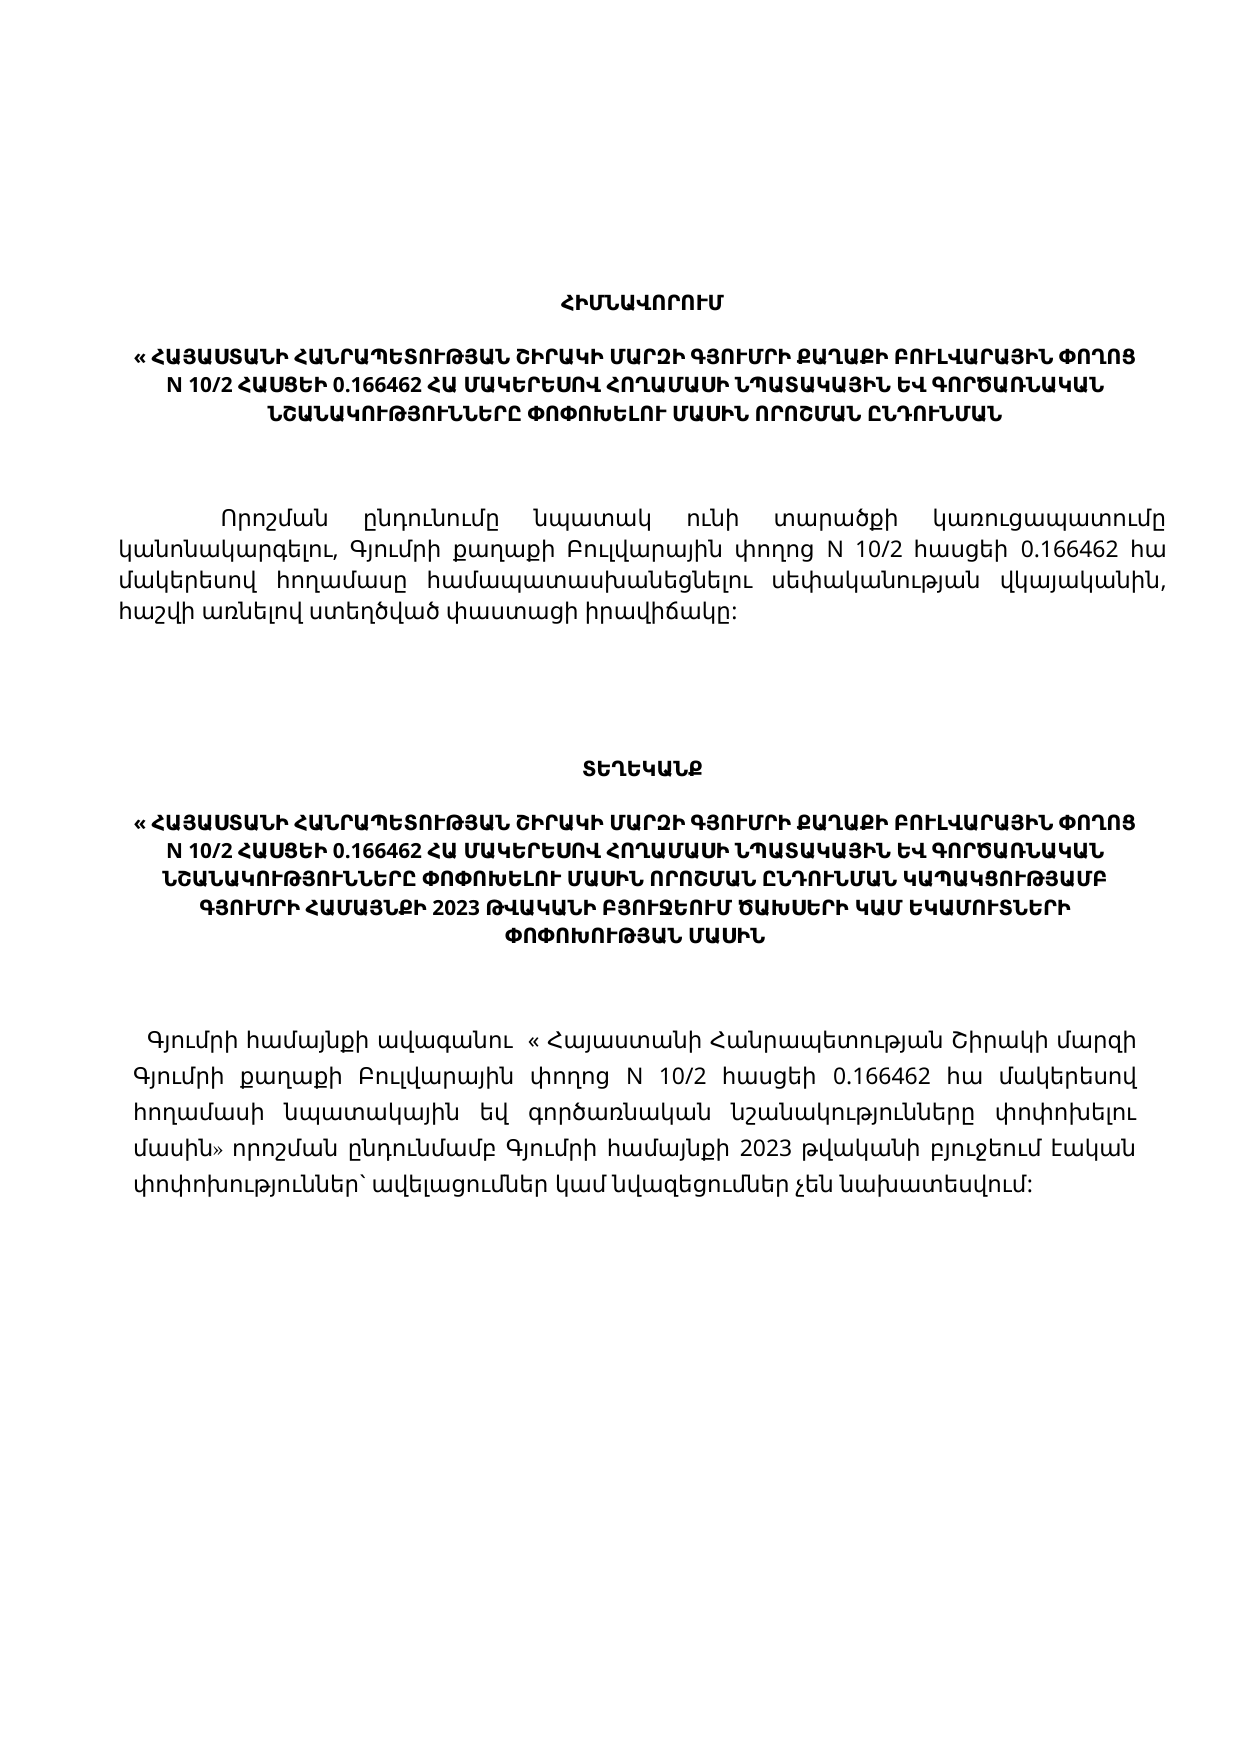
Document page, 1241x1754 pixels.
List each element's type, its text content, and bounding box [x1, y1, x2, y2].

text Որոշման ընդունումը նպատակ ունի տարածքի կառուցապատումը կանոնակարգելու, Գյումրի քաղաքի Բուլվարային փողոց N 10/2 հասցեի 0.166462 հա մակերեսով հողամասը համապատասխանեցնելու սեփականության վկայականին, հաշվի առնելով ստեղծված փաստացի իրավիճակը: [118, 501, 1167, 626]
text « ՀԱՅԱՍՏԱՆԻ ՀԱՆՐԱՊԵՏՈՒԹՅԱՆ ՇԻՐԱԿԻ ՄԱՐԶԻ ԳՅՈՒՄՐԻ ՔԱՂԱՔԻ ԲՈՒԼՎԱՐԱՅԻՆ ՓՈՂՈՑ N 10/2 ՀԱՍՑԵԻ 0.166462 ՀԱ ՄԱԿԵՐԵՍՈՎ ՀՈՂԱՄԱՍԻ ՆՊԱՏԱԿԱՅԻՆ ԵՎ ԳՈՐԾԱՌՆԱԿԱՆ ՆՇԱՆԱԿՈՒԹՅՈՒՆՆԵՐԸ ՓՈՓՈԽԵԼՈՒ ՄԱՍԻՆ ՈՐՈՇՄԱՆ ԸՆԴՈՒՆՄԱՆ [133, 342, 1137, 427]
text « ՀԱՅԱՍՏԱՆԻ ՀԱՆՐԱՊԵՏՈՒԹՅԱՆ ՇԻՐԱԿԻ ՄԱՐԶԻ ԳՅՈՒՄՐԻ ՔԱՂԱՔԻ ԲՈՒԼՎԱՐԱՅԻՆ ՓՈՂՈՑ N 10/2 ՀԱՍՑԵԻ 0.166462 ՀԱ ՄԱԿԵՐԵՍՈՎ ՀՈՂԱՄԱՍԻ ՆՊԱՏԱԿԱՅԻՆ ԵՎ ԳՈՐԾԱՌՆԱԿԱՆ ՆՇԱՆԱԿՈՒԹՅՈՒՆՆԵՐԸ ՓՈՓՈԽԵԼՈՒ ՄԱՍԻՆ ՈՐՈՇՄԱՆ ԸՆԴՈՒՆՄԱՆ ԿԱՊԱԿՑՈՒԹՅԱՄԲ ԳՅՈՒՄՐԻ ՀԱՄԱՅՆՔԻ 2023 ԹՎԱԿԱՆԻ ԲՅՈՒՋԵՈՒՄ ԾԱԽՍԵՐԻ ԿԱՄ ԵԿԱՄՈՒՏՆԵՐԻ ՓՈՓՈԽՈՒԹՅԱՆ ՄԱՍԻՆ [133, 808, 1137, 950]
text ՏԵՂԵԿԱՆՔ [118, 754, 1167, 783]
text Գյումրի համայնքի ավագանու « Հայաստանի Հանրապետության Շիրակի մարզի Գյումրի քաղաքի Բուլվարային փողոց N 10/2 հասցեի 0.166462 հա մակերեսով հողամասի նպատակային եվ գործառնական նշանակությունները փոփոխելու մասին որոշման ընդունմամբ Գյումրի համայնքի 2023 թվականի բյուջեում էական փոփոխություններ` ավելացումներ կամ նվազեցումներ չեն նախատեսվում: [133, 1024, 1137, 1199]
text ՀԻՄՆԱՎՈՐՈՒՄ [118, 288, 1167, 317]
